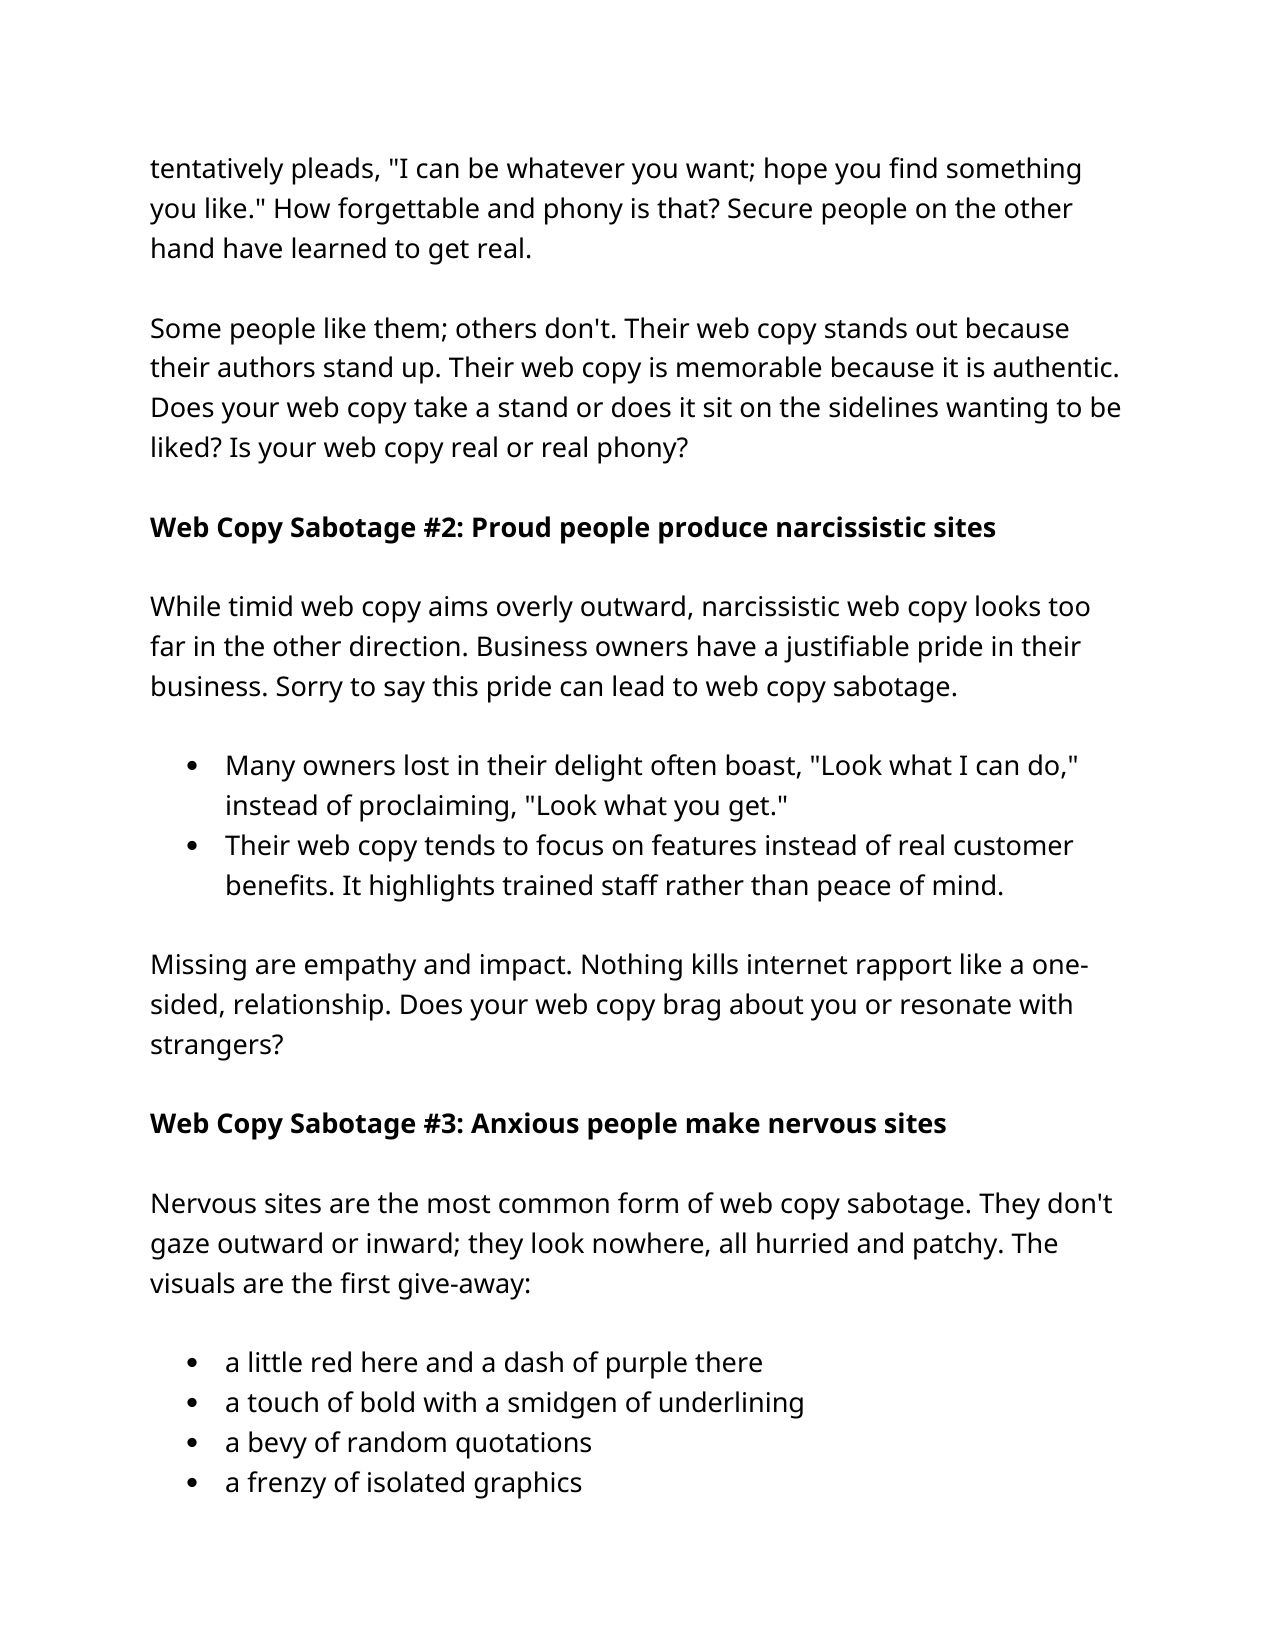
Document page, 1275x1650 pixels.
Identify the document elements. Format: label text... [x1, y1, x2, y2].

list a little red here and a dash of purple there [187, 1344, 1125, 1381]
list Many owners lost in their delight often boast, "Look what I can do," instead of proclaiming, "Look what you get." [187, 747, 1125, 823]
list a bevy of random quotations [187, 1423, 1125, 1460]
text Some people like them; others don't. Their web copy stands out because their authors stand up. Their web copy is memorable because it is authentic. Does your web copy take a stand or does it sit on the sidelines wanting to be liked? Is your web copy real or real phony? [150, 309, 1125, 465]
text Missing are empathy and impact. Nothing kills internet rapport like a one-sided, relationship. Does your web copy brag about you or resonate with strangers? [150, 946, 1125, 1062]
text Web Copy Sabotage #2: Proud people produce narcissistic sites [150, 508, 1125, 545]
list a frenzy of isolated graphics [187, 1463, 1125, 1500]
text While timid web copy aims overly outward, narcissistic web copy looks too far in the other direction. Business owners have a justifiable pride in their business. Sorry to say this pride can lead to web copy sabotage. [150, 588, 1125, 704]
list Their web copy tends to focus on features instead of real customer benefits. It highlights trained staff rather than peace of mind. [187, 826, 1125, 903]
text Web Copy Sabotage #3: Anxious people make nervous sites [150, 1105, 1125, 1142]
list a touch of bold with a smidgen of underlining [187, 1383, 1125, 1420]
text Nervous sites are the most common form of web copy sabotage. They don't gaze outward or inward; they look nowhere, all hurried and patchy. The visuals are the first give-away: [150, 1184, 1125, 1301]
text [150, 150, 1125, 266]
